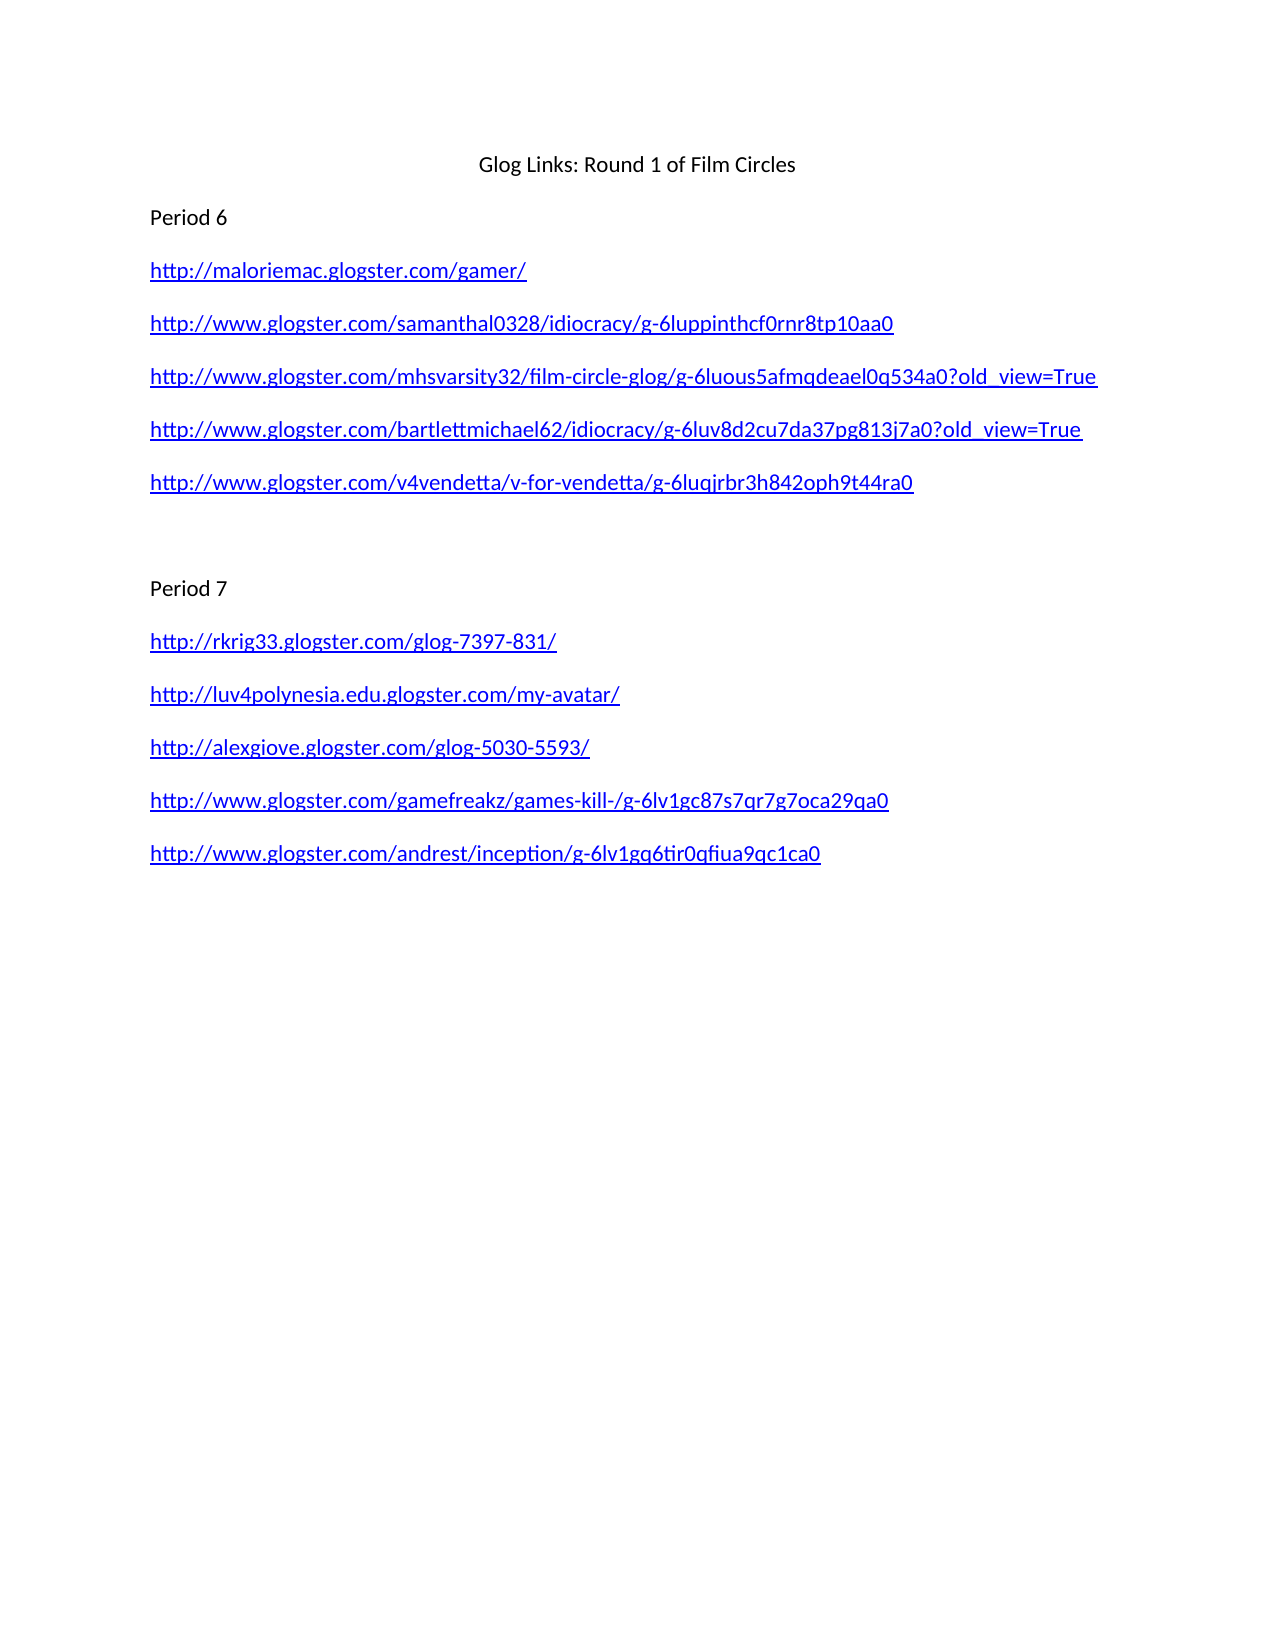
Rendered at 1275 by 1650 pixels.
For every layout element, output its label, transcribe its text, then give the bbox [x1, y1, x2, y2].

text http://alexgiove.glogster.com/glog-5030-5593/ [150, 733, 1125, 761]
text Period 7 [150, 574, 1125, 602]
text http://www.glogster.com/bartlettmichael62/idiocracy/g-6luv8d2cu7da37pg813j7a0?old_view=True [150, 415, 1125, 443]
text http://maloriemac.glogster.com/gamer/ [150, 256, 1125, 284]
text http://www.glogster.com/andrest/inception/g-6lv1gq6tir0qfiua9qc1ca0 [150, 839, 1125, 867]
text http://www.glogster.com/samanthal0328/idiocracy/g-6luppinthcf0rnr8tp10aa0 [150, 309, 1125, 337]
text Glog Links: Round 1 of Film Circles [150, 150, 1125, 178]
text http://www.glogster.com/v4vendetta/v-for-vendetta/g-6luqjrbr3h842oph9t44ra0 [150, 468, 1125, 496]
text http://luv4polynesia.edu.glogster.com/my-avatar/ [150, 680, 1125, 708]
text http://www.glogster.com/gamefreakz/games-kill-/g-6lv1gc87s7qr7g7oca29qa0 [150, 786, 1125, 814]
text Period 6 [150, 203, 1125, 231]
text http://rkrig33.glogster.com/glog-7397-831/ [150, 627, 1125, 655]
text http://www.glogster.com/mhsvarsity32/film-circle-glog/g-6luous5afmqdeael0q534a0?old_view=True [150, 362, 1125, 390]
